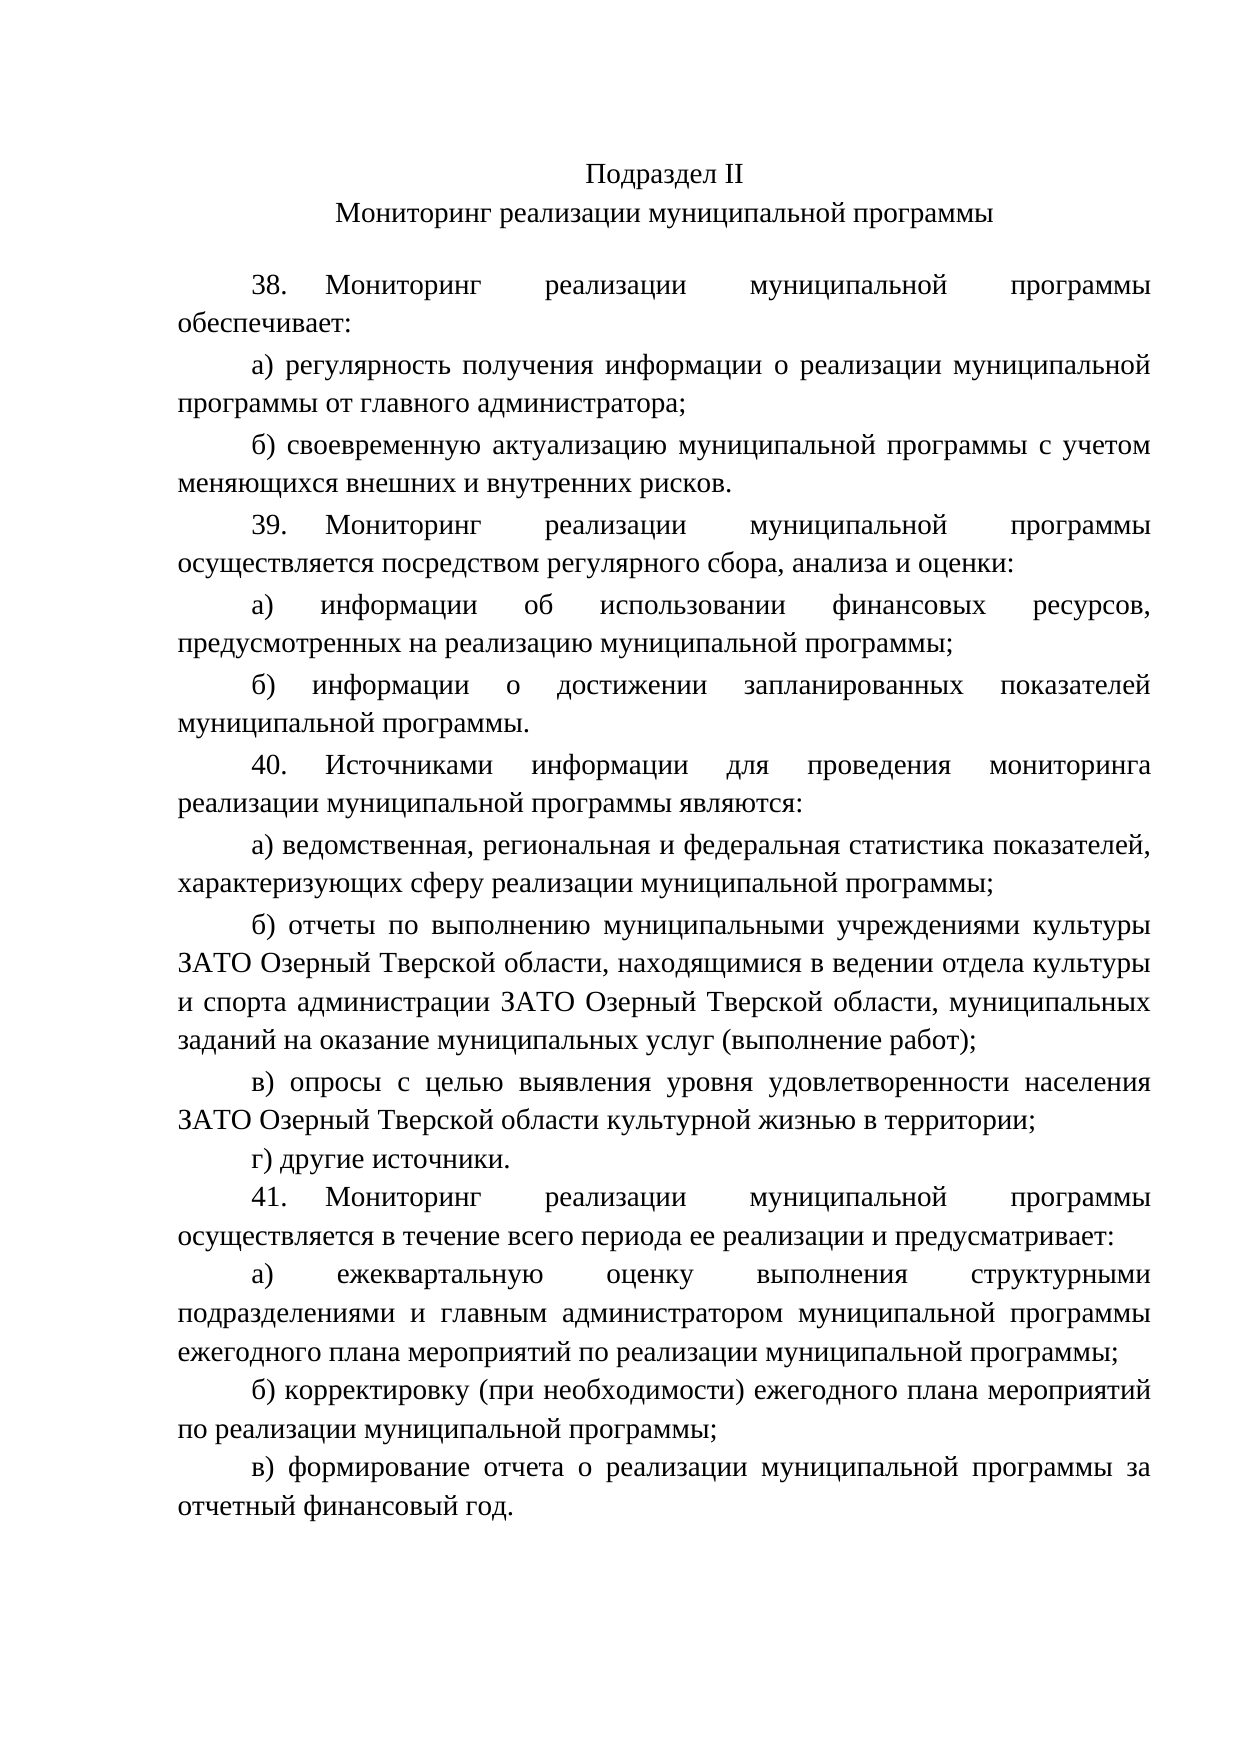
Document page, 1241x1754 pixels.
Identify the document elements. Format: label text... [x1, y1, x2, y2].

text а) информации об использовании финансовых ресурсов, предусмотренных на реализацию муниципальной программы; [177, 587, 1152, 659]
text а) ежеквартальную оценку выполнения структурными подразделениями и главным администратором муниципальной программы ежегодного плана мероприятий по реализации муниципальной программы; [177, 1257, 1152, 1367]
text а) регулярность получения информации о реализации муниципальной программы от главного администратора; [177, 347, 1152, 419]
text б) своевременную актуализацию муниципальной программы с учетом меняющихся внешних и внутренних рисков. [177, 427, 1152, 499]
text б) корректировку (при необходимости) ежегодного плана мероприятий по реализации муниципальной программы; [177, 1372, 1152, 1444]
text Мониторинг реализации муниципальной программы [177, 195, 1152, 229]
text б) отчеты по выполнению муниципальными учреждениями культуры ЗАТО Озерный Тверской области, находящимися в ведении отдела культуры и спорта администрации ЗАТО Озерный Тверской области, муниципальных заданий на оказание муниципальных услуг (выполнение работ); [177, 907, 1152, 1056]
text в) опросы с целью выявления уровня удовлетворенности населения ЗАТО Озерный Тверской области культурной жизнью в территории; [177, 1064, 1152, 1136]
text 40. Источниками информации для проведения мониторинга реализации муниципальной программы являются: [177, 747, 1152, 819]
text 38. Мониторинг реализации муниципальной программы обеспечивает: [177, 267, 1152, 339]
text 41. Мониторинг реализации муниципальной программы осуществляется в течение всего периода ее реализации и предусматривает: [177, 1179, 1152, 1252]
text г) другие источники. [177, 1141, 1152, 1174]
text в) формирование отчета о реализации муниципальной программы за отчетный финансовый год. [177, 1449, 1152, 1521]
text а) ведомственная, региональная и федеральная статистика показателей, характеризующих сферу реализации муниципальной программы; [177, 827, 1152, 899]
text б) информации о достижении запланированных показателей муниципальной программы. [177, 667, 1152, 739]
text 39. Мониторинг реализации муниципальной программы осуществляется посредством регулярного сбора, анализа и оценки: [177, 507, 1152, 579]
text Подраздел II [177, 157, 1152, 190]
